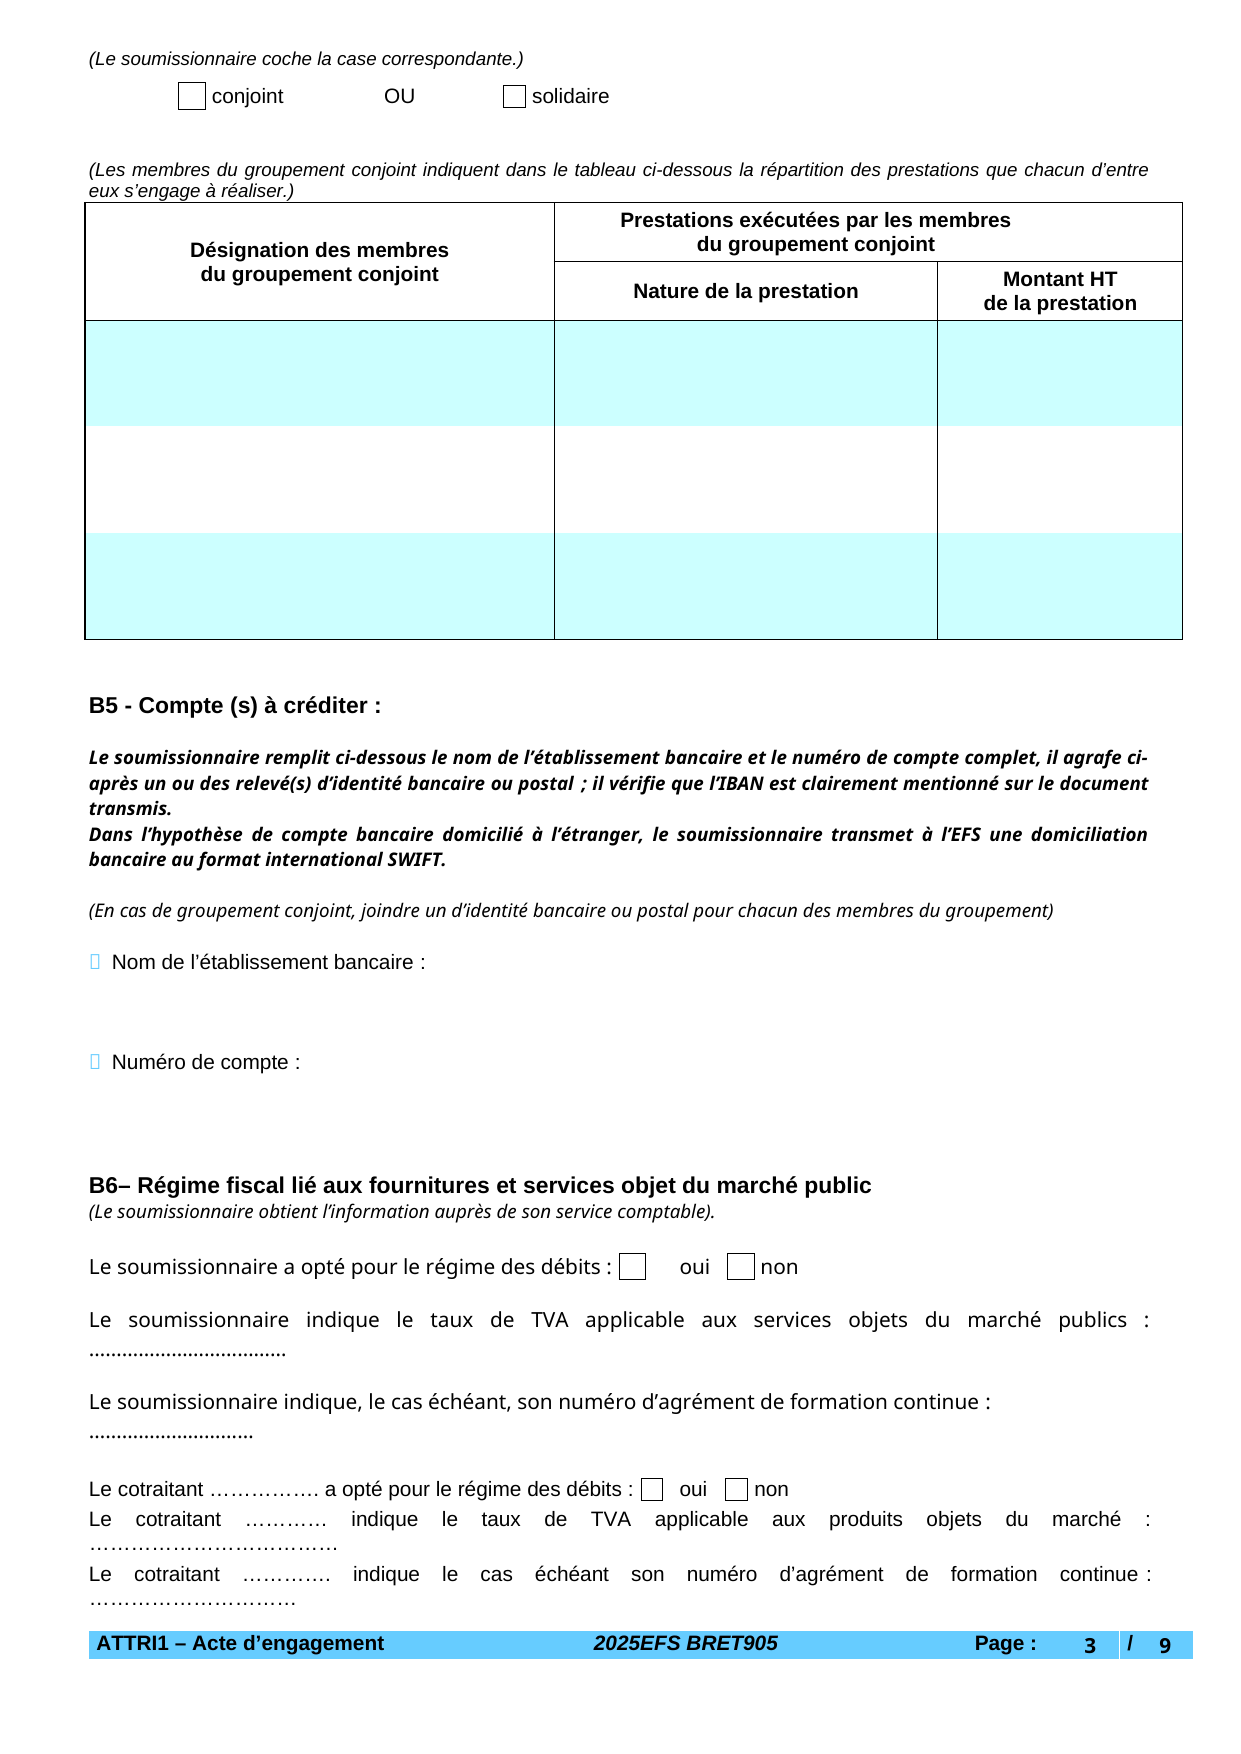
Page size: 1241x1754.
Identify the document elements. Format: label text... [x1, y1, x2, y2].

text B5 - Compte (s) à créditer : [89, 692, 1152, 719]
table_cell [555, 426, 937, 533]
table_header Désignation des membres du groupement conjoint [86, 203, 554, 320]
text conjoint OU solidaire [89, 81, 1152, 110]
table_cell [86, 426, 554, 533]
text Le cotraitant …………. indique le cas échéant son numéro d’agrément de formation continue : ………………………… [89, 1561, 1152, 1609]
text Le soumissionnaire indique, le cas échéant, son numéro d’agrément de formation continue : ………………………… [89, 1387, 1152, 1444]
text Le soumissionnaire remplit ci-dessous le nom de l’établissement bancaire et le numéro de compte complet, il agrafe ci-après un ou des relevé(s) d’identité bancaire ou postal ; il vérifie que l’IBAN est clairement mentionné sur le document transmis. [89, 744, 1152, 821]
table_cell Nature de la prestation [555, 262, 937, 320]
text Le soumissionnaire a opté pour le régime des débits : oui non [89, 1252, 1152, 1281]
table_cell [86, 533, 554, 639]
table_cell [938, 426, 1182, 533]
table_cell [86, 321, 554, 426]
table_cell [555, 533, 937, 639]
text Le soumissionnaire indique le taux de TVA applicable aux services objets du marché publics : ……………………………… [89, 1306, 1152, 1362]
text Dans l’hypothèse de compte bancaire domicilié à l’étranger, le soumissionnaire transmet à l’EFS une domiciliation bancaire au format international SWIFT. [89, 821, 1152, 872]
table_cell [938, 533, 1182, 639]
text B6– Régime fiscal lié aux fournitures et services objet du marché public [89, 1172, 1152, 1198]
text Le cotraitant ………… indique le taux de TVA applicable aux produits objets du marché : ……………………………… [89, 1507, 1152, 1555]
text  Nom de l’établissement bancaire : [89, 947, 1152, 975]
text (Le soumissionnaire obtient l’information auprès de son service comptable). [89, 1198, 1152, 1223]
text  Numéro de compte : [89, 1047, 1152, 1076]
text (Les membres du groupement conjoint indiquent dans le tableau ci-dessous la répartition des prestations que chacun d’entre eux s’engage à réaliser.) [89, 159, 1152, 202]
table_cell [938, 321, 1182, 426]
text Le cotraitant ……………. a opté pour le régime des débits : oui non [89, 1477, 1152, 1501]
table_header Prestations exécutées par les membres du groupement conjoint [555, 203, 1182, 261]
table_cell Montant HT de la prestation [938, 262, 1182, 320]
text (En cas de groupement conjoint, joindre un d’identité bancaire ou postal pour chacun des membres du groupement) [89, 897, 1152, 923]
table_cell [555, 321, 937, 426]
text (Le soumissionnaire coche la case correspondante.) [89, 47, 1152, 69]
